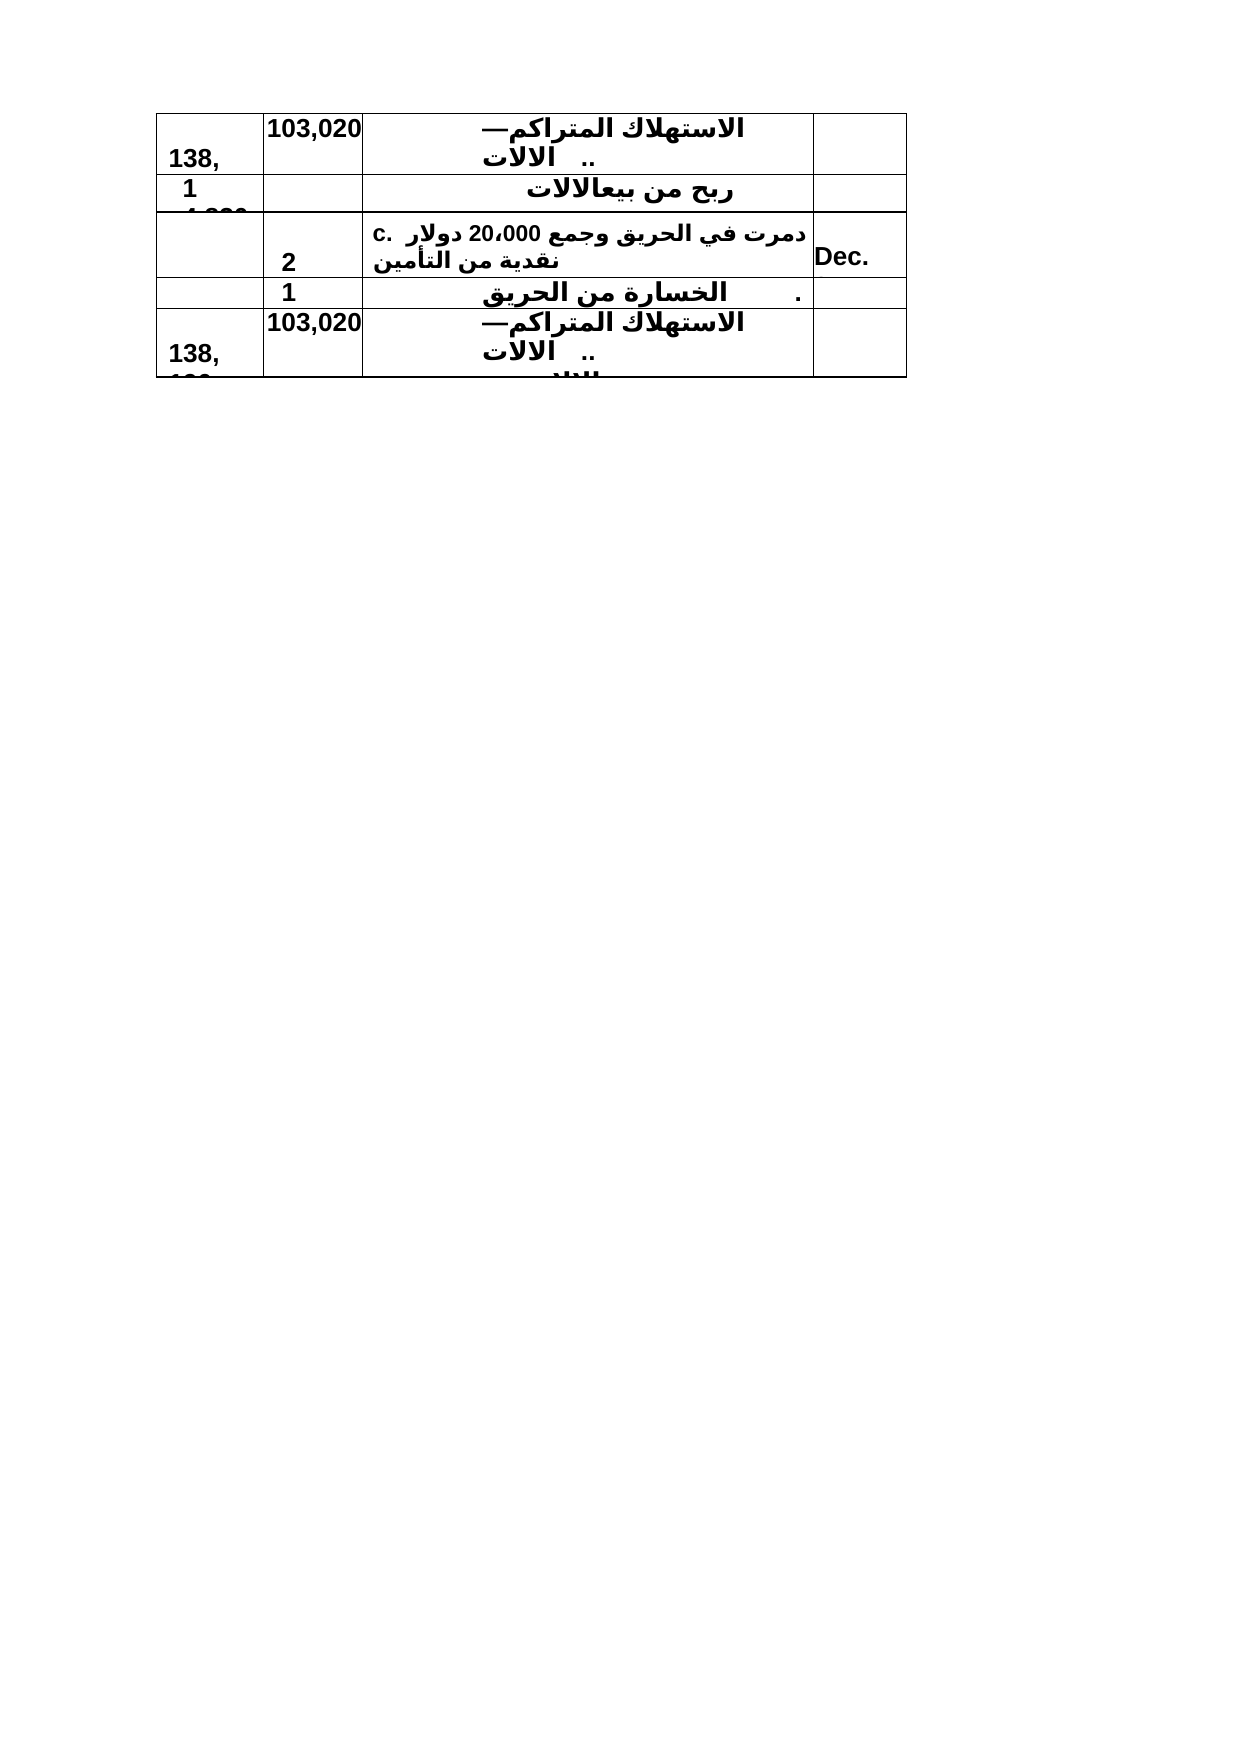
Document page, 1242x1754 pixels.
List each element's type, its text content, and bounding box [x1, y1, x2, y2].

table_cell c. دمرت في الحريق وجمع 20،000 دولار نقدية من التأمين نقدية [363, 213, 813, 277]
table_cell [814, 175, 906, 211]
table_cell Dec. 31 [814, 213, 906, 277]
table_cell 138,190 [157, 309, 263, 376]
table_cell الخسارة من الحريق . [363, 278, 813, 307]
table_cell 138,190 [157, 114, 263, 173]
table_cell الاستهلاك المتراكم—الالات .. الالات ... [363, 309, 813, 376]
table_cell [814, 278, 906, 307]
table_cell 103,020 [264, 114, 362, 173]
table_cell 15,170 [264, 278, 362, 307]
table_cell 14,830 [157, 175, 263, 211]
table_cell [264, 175, 362, 211]
table_cell ربح من بيعالالات [363, 175, 813, 211]
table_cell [363, 114, 813, 173]
table_cell 103,020 [264, 309, 362, 376]
table_cell 20,000 [264, 213, 362, 277]
table_cell [814, 114, 906, 173]
table_cell [157, 278, 263, 307]
table_cell [814, 309, 906, 376]
table_cell [157, 213, 263, 277]
